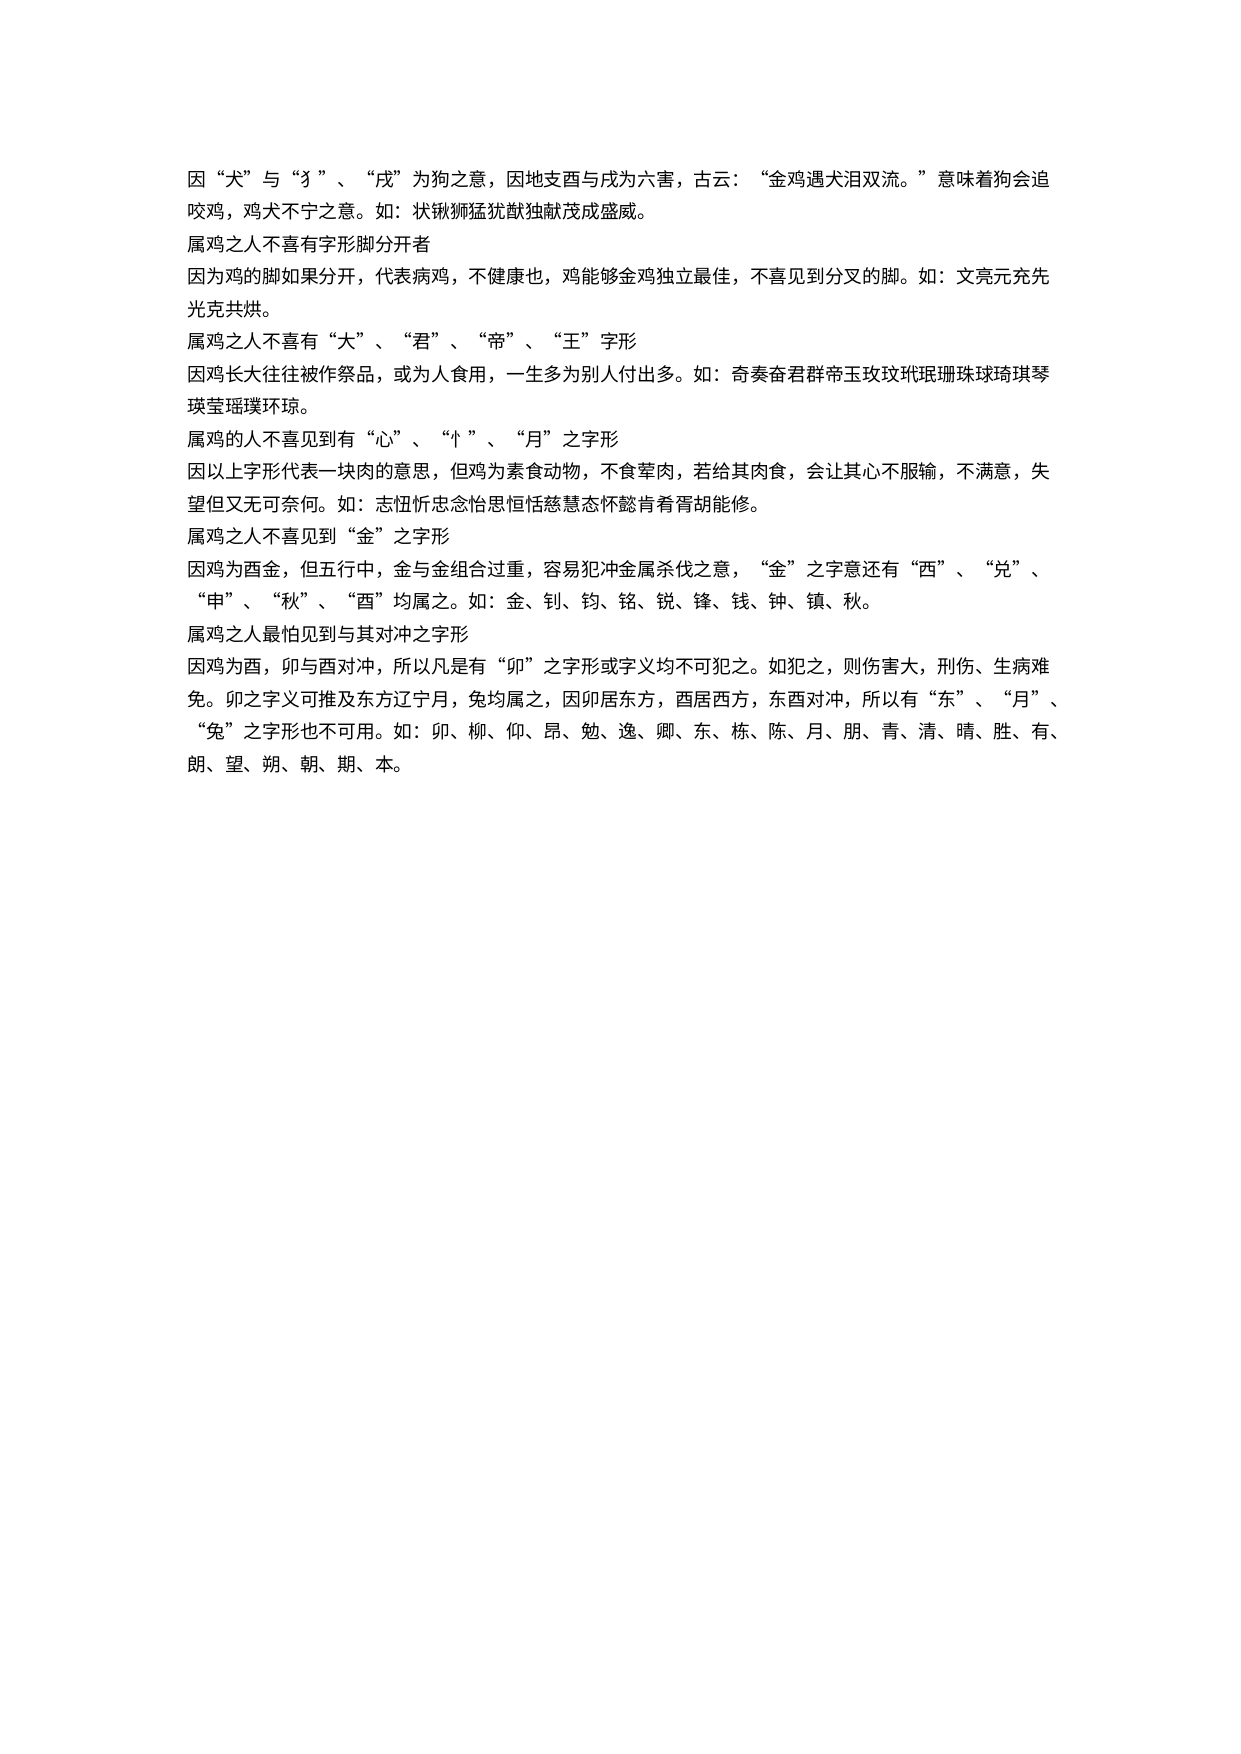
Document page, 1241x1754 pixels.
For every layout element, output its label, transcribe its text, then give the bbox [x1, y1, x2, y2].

text 因为鸡的脚如果分开，代表病鸡，不健康也，鸡能够金鸡独立最佳，不喜见到分叉的脚。如：文亮元充先光克共烘。 [187, 259, 1053, 324]
text 属鸡之人最怕见到与其对冲之字形 [187, 617, 1053, 649]
text 因鸡长大往往被作祭品，或为人食用，一生多为别人付出多。如：奇奏奋君群帝玉玫玟玳珉珊珠球琦琪琴瑛莹瑶璞环琼。 [187, 357, 1053, 422]
text 因“犬”与“犭”、“戌”为狗之意，因地支酉与戌为六害，古云：“金鸡遇犬泪双流。”意味着狗会追咬鸡，鸡犬不宁之意。如：状锹狮猛犹猷独献茂成盛威。 [187, 162, 1053, 227]
text 因鸡为酉金，但五行中，金与金组合过重，容易犯冲金属杀伐之意，“金”之字意还有“西”、“兑”、“申”、“秋”、“酉”均属之。如：金、钊、钧、铭、锐、锋、钱、钟、镇、秋。 [187, 552, 1053, 617]
text 因以上字形代表一块肉的意思，但鸡为素食动物，不食荤肉，若给其肉食，会让其心不服输，不满意，失望但又无可奈何。如：志忸忻忠念怡思恒恬慈慧态怀懿肯肴胥胡能修。 [187, 454, 1053, 519]
text 属鸡的人不喜见到有“心”、“忄”、“月”之字形 [187, 422, 1053, 454]
text 属鸡之人不喜见到“金”之字形 [187, 519, 1053, 552]
text 因鸡为酉，卯与酉对冲，所以凡是有“卯”之字形或字义均不可犯之。如犯之，则伤害大，刑伤、生病难免。卯之字义可推及东方辽宁月，兔均属之，因卯居东方，酉居西方，东酉对冲，所以有“东”、“月”、“兔”之字形也不可用。如：卯、柳、仰、昂、勉、逸、卿、东、栋、陈、月、朋、青、清、晴、胜、有、朗、望、朔、朝、期、本。 [187, 649, 1053, 779]
text 属鸡之人不喜有“大”、“君”、“帝”、“王”字形 [187, 324, 1053, 357]
text 属鸡之人不喜有字形脚分开者 [187, 227, 1053, 259]
